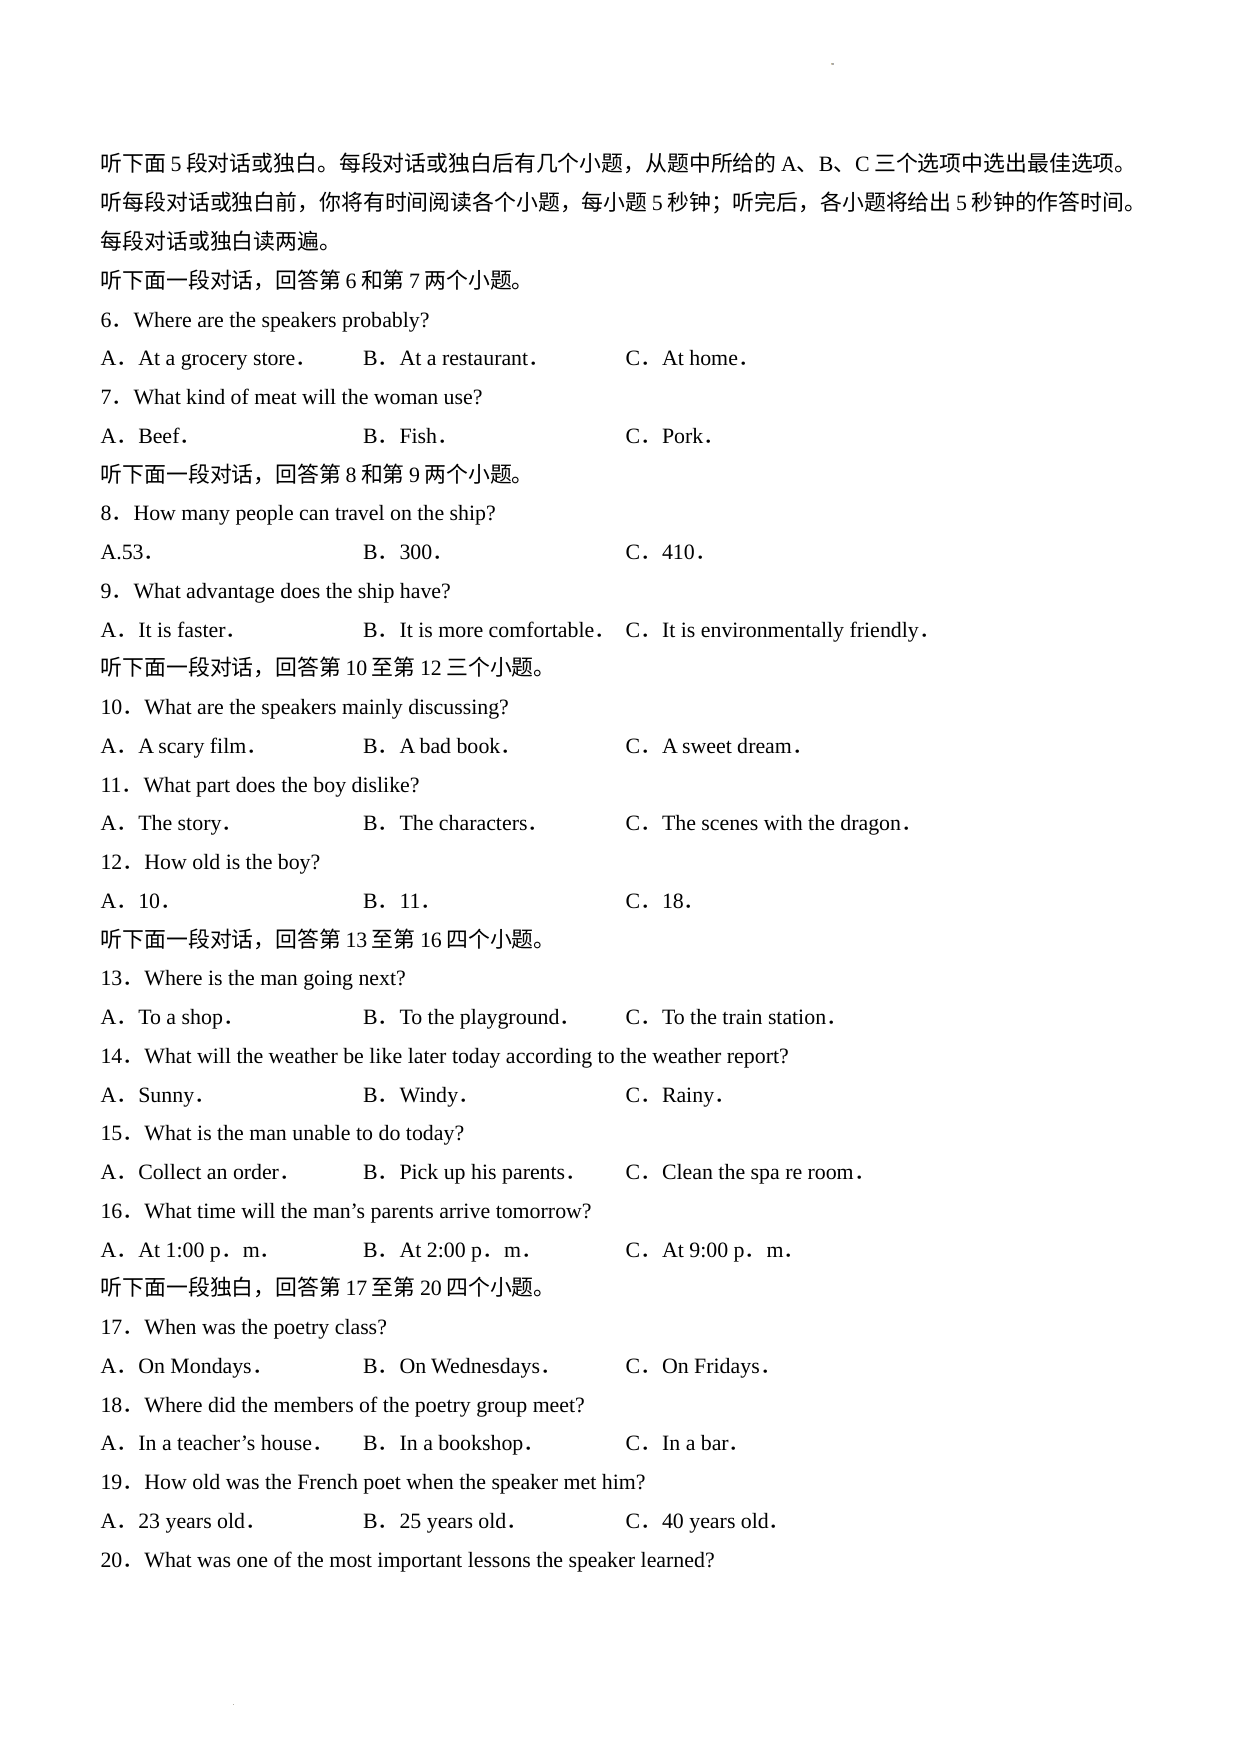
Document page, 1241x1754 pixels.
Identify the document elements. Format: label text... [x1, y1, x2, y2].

text 8．How many people can travel on the ship? [100, 495, 1140, 527]
text 听下面一段独白，回答第17至第20四个小题。 [100, 1270, 1140, 1302]
text 听下面5段对话或独白。每段对话或独白后有几个小题，从题中所给的A、B、C三个选项中选出最佳选项。听每段对话或独白前，你将有时间阅读各个小题，每小题5秒钟；听完后，各小题将给出5秒钟的作答时间。每段对话或独白读两遍。 [100, 146, 1140, 256]
text A．At a grocery store． B．At a restaurant． C．At home． [100, 340, 1140, 372]
text 9．What advantage does the ship have? [100, 572, 1140, 605]
text A．It is faster． B．It is more comfortable． C．It is environmentally friendly． [100, 611, 1140, 644]
text 6．Where are the speakers probably? [100, 301, 1140, 334]
text A．23 years old． B．25 years old． C．40 years old． [100, 1502, 1140, 1535]
text 18．Where did the members of the poetry group meet? [100, 1386, 1140, 1419]
text 13．Where is the man going next? [100, 960, 1140, 992]
text 12．How old is the boy? [100, 844, 1140, 876]
text 16．What time will the man’s parents arrive tomorrow? [100, 1192, 1140, 1225]
text 听下面一段对话，回答第8和第9两个小题。 [100, 456, 1140, 489]
text 20．What was one of the most important lessons the speaker learned? [100, 1541, 1140, 1574]
text A．Beef． B．Fish． C．Pork． [100, 417, 1140, 450]
text 听下面一段对话，回答第10至第12三个小题。 [100, 650, 1140, 682]
text 19．How old was the French poet when the speaker met him? [100, 1464, 1140, 1496]
text A．On Mondays． B．On Wednesdays． C．On Fridays． [100, 1347, 1140, 1380]
text A．A scary film． B．A bad book． C．A sweet dream． [100, 727, 1140, 760]
text A．10． B．11． C．18． [100, 882, 1140, 915]
text 11．What part does the boy dislike? [100, 766, 1140, 799]
text A．The story． B．The characters． C．The scenes with the dragon． [100, 805, 1140, 837]
text A．Sunny． B．Windy． C．Rainy． [100, 1076, 1140, 1109]
text 7．What kind of meat will the woman use? [100, 379, 1140, 411]
text A.53． B．300． C．410． [100, 534, 1140, 566]
text 听下面一段对话，回答第6和第7两个小题。 [100, 262, 1140, 295]
text A．To a shop． B．To the playground． C．To the train station． [100, 999, 1140, 1031]
text 15．What is the man unable to do today? [100, 1115, 1140, 1147]
text A．At 1:00 p．m． B．At 2:00 p．m． C．At 9:00 p．m． [100, 1231, 1140, 1264]
text A．Collect an order． B．Pick up his parents． C．Clean the spa re room． [100, 1154, 1140, 1186]
text A．In a teacher’s house． B．In a bookshop． C．In a bar． [100, 1425, 1140, 1457]
text 10．What are the speakers mainly discussing? [100, 689, 1140, 721]
text 14．What will the weather be like later today according to the weather report? [100, 1037, 1140, 1070]
text 17．When was the poetry class? [100, 1309, 1140, 1341]
text 听下面一段对话，回答第13至第16四个小题。 [100, 921, 1140, 954]
